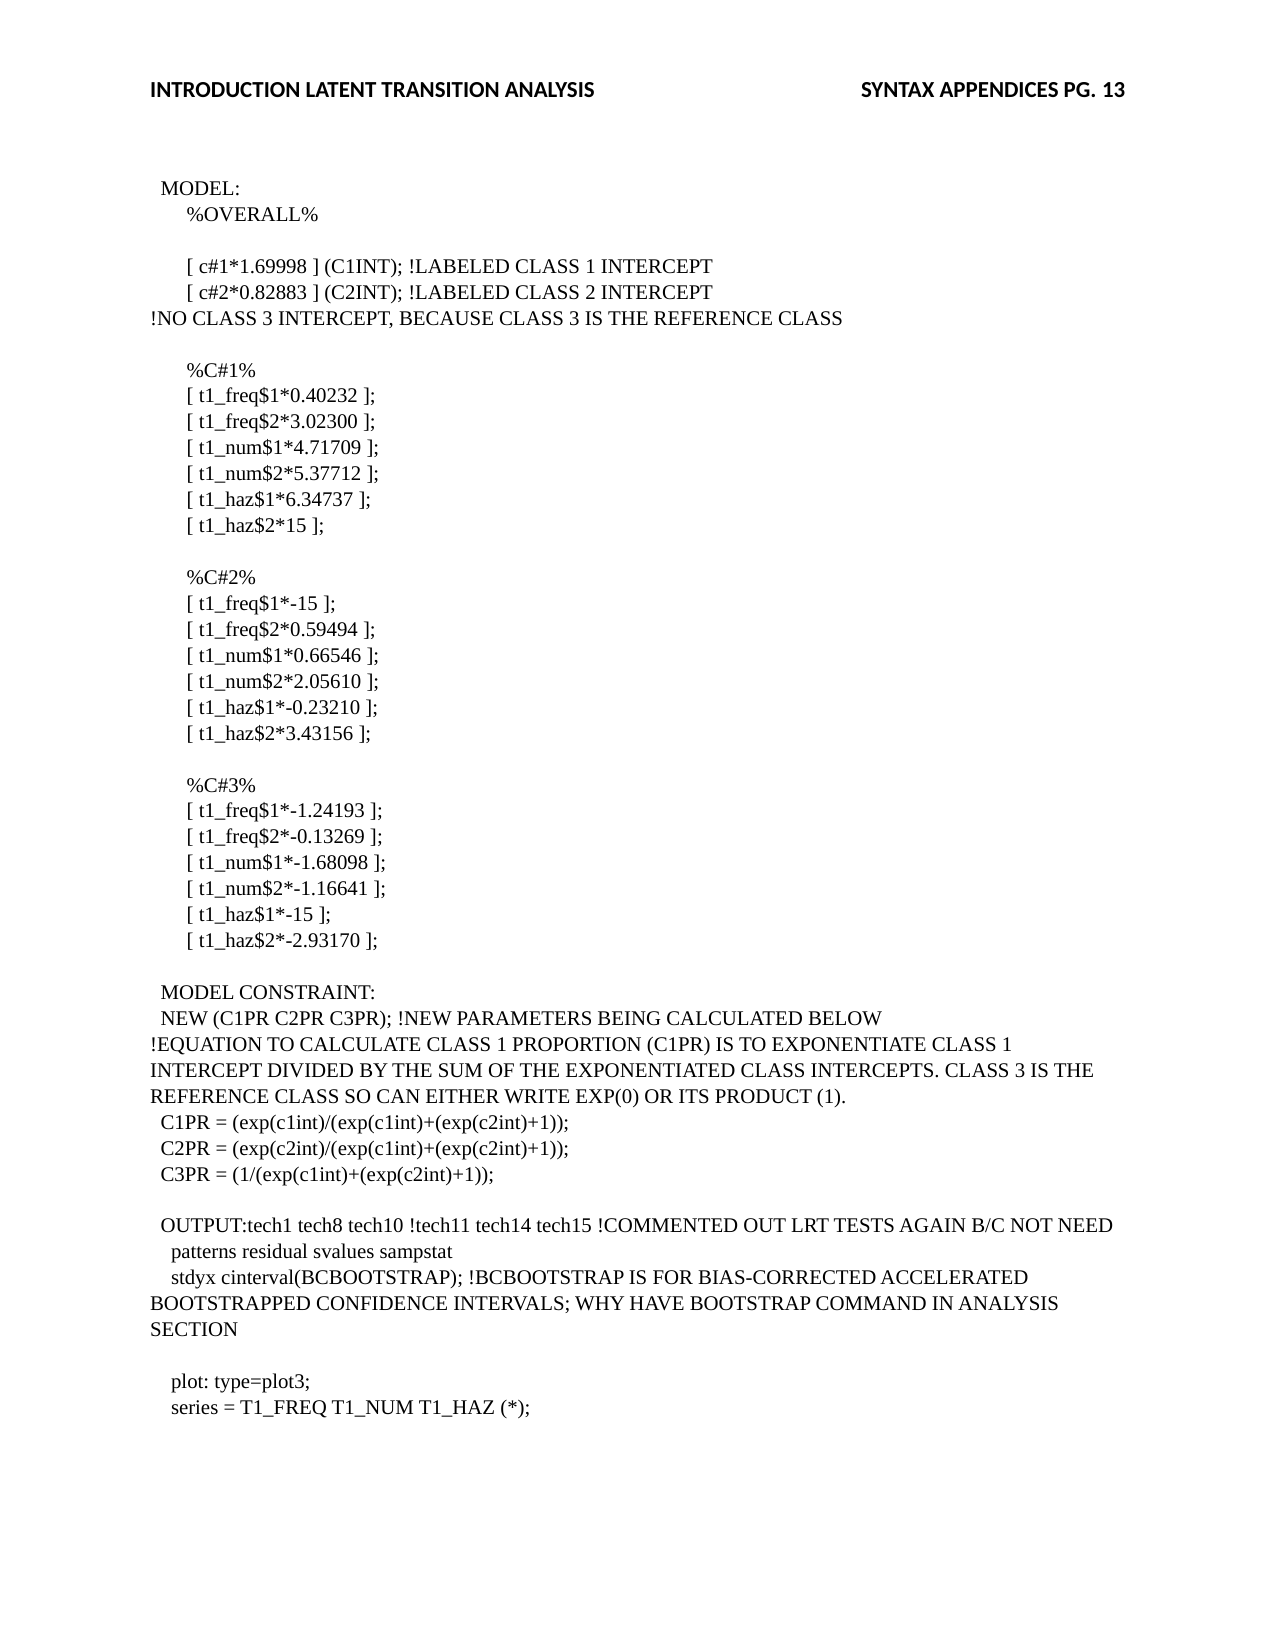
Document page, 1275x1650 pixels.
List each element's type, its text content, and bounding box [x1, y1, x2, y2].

text %C#1% [150, 357, 1125, 382]
text [ t1_freq$1*-15 ]; [150, 591, 1125, 615]
text [ t1_haz$1*-0.23210 ]; [150, 695, 1125, 719]
text %C#3% [150, 772, 1125, 797]
text %OVERALL% [150, 202, 1125, 226]
text [ t1_num$1*4.71709 ]; [150, 435, 1125, 459]
text [ t1_num$1*-1.68098 ]; [150, 850, 1125, 874]
text [ t1_haz$2*15 ]; [150, 513, 1125, 537]
text [ t1_freq$2*3.02300 ]; [150, 409, 1125, 433]
text [ t1_num$2*5.37712 ]; [150, 461, 1125, 485]
text MODEL CONSTRAINT: [150, 980, 1125, 1004]
text [ t1_freq$2*-0.13269 ]; [150, 824, 1125, 848]
text [ t1_num$2*2.05610 ]; [150, 669, 1125, 693]
text [ t1_freq$2*0.59494 ]; [150, 617, 1125, 641]
text C2PR = (exp(c2int)/(exp(c1int)+(exp(c2int)+1)); [150, 1136, 1125, 1160]
text [ t1_haz$2*-2.93170 ]; [150, 928, 1125, 952]
text [ t1_num$2*-1.16641 ]; [150, 876, 1125, 900]
text !EQUATION TO CALCULATE CLASS 1 PROPORTION (C1PR) IS TO EXPONENTIATE CLASS 1 INTERCEPT DIVIDED BY THE SUM OF THE EXPONENTIATED CLASS INTERCEPTS. CLASS 3 IS THE REFERENCE CLASS SO CAN EITHER WRITE EXP(0) OR ITS PRODUCT (1). [150, 1032, 1125, 1108]
text series = T1_FREQ T1_NUM T1_HAZ (*); [150, 1395, 1125, 1419]
text NEW (C1PR C2PR C3PR); !NEW PARAMETERS BEING CALCULATED BELOW [150, 1006, 1125, 1030]
text patterns residual svalues sampstat [150, 1239, 1125, 1263]
text %C#2% [150, 565, 1125, 589]
text !NO CLASS 3 INTERCEPT, BECAUSE CLASS 3 IS THE REFERENCE CLASS [150, 306, 1125, 330]
text [ t1_num$1*0.66546 ]; [150, 643, 1125, 667]
text C3PR = (1/(exp(c1int)+(exp(c2int)+1)); [150, 1162, 1125, 1186]
text [ c#2*0.82883 ] (C2INT); !LABELED CLASS 2 INTERCEPT [150, 280, 1125, 304]
text OUTPUT:tech1 tech8 tech10 !tech11 tech14 tech15 !COMMENTED OUT LRT TESTS AGAIN B/C NOT NEED [150, 1213, 1125, 1237]
text MODEL: [150, 176, 1125, 200]
text stdyx cinterval(BCBOOTSTRAP); !BCBOOTSTRAP IS FOR BIAS-CORRECTED ACCELERATED BOOTSTRAPPED CONFIDENCE INTERVALS; WHY HAVE BOOTSTRAP COMMAND IN ANALYSIS SECTION [150, 1265, 1125, 1341]
text [ t1_freq$1*0.40232 ]; [150, 383, 1125, 407]
text [ t1_haz$2*3.43156 ]; [150, 721, 1125, 745]
text plot: type=plot3; [150, 1369, 1125, 1393]
text [ t1_freq$1*-1.24193 ]; [150, 798, 1125, 822]
text [ t1_haz$1*-15 ]; [150, 902, 1125, 926]
text C1PR = (exp(c1int)/(exp(c1int)+(exp(c2int)+1)); [150, 1110, 1125, 1134]
text [ c#1*1.69998 ] (C1INT); !LABELED CLASS 1 INTERCEPT [150, 254, 1125, 278]
text [ t1_haz$1*6.34737 ]; [150, 487, 1125, 511]
